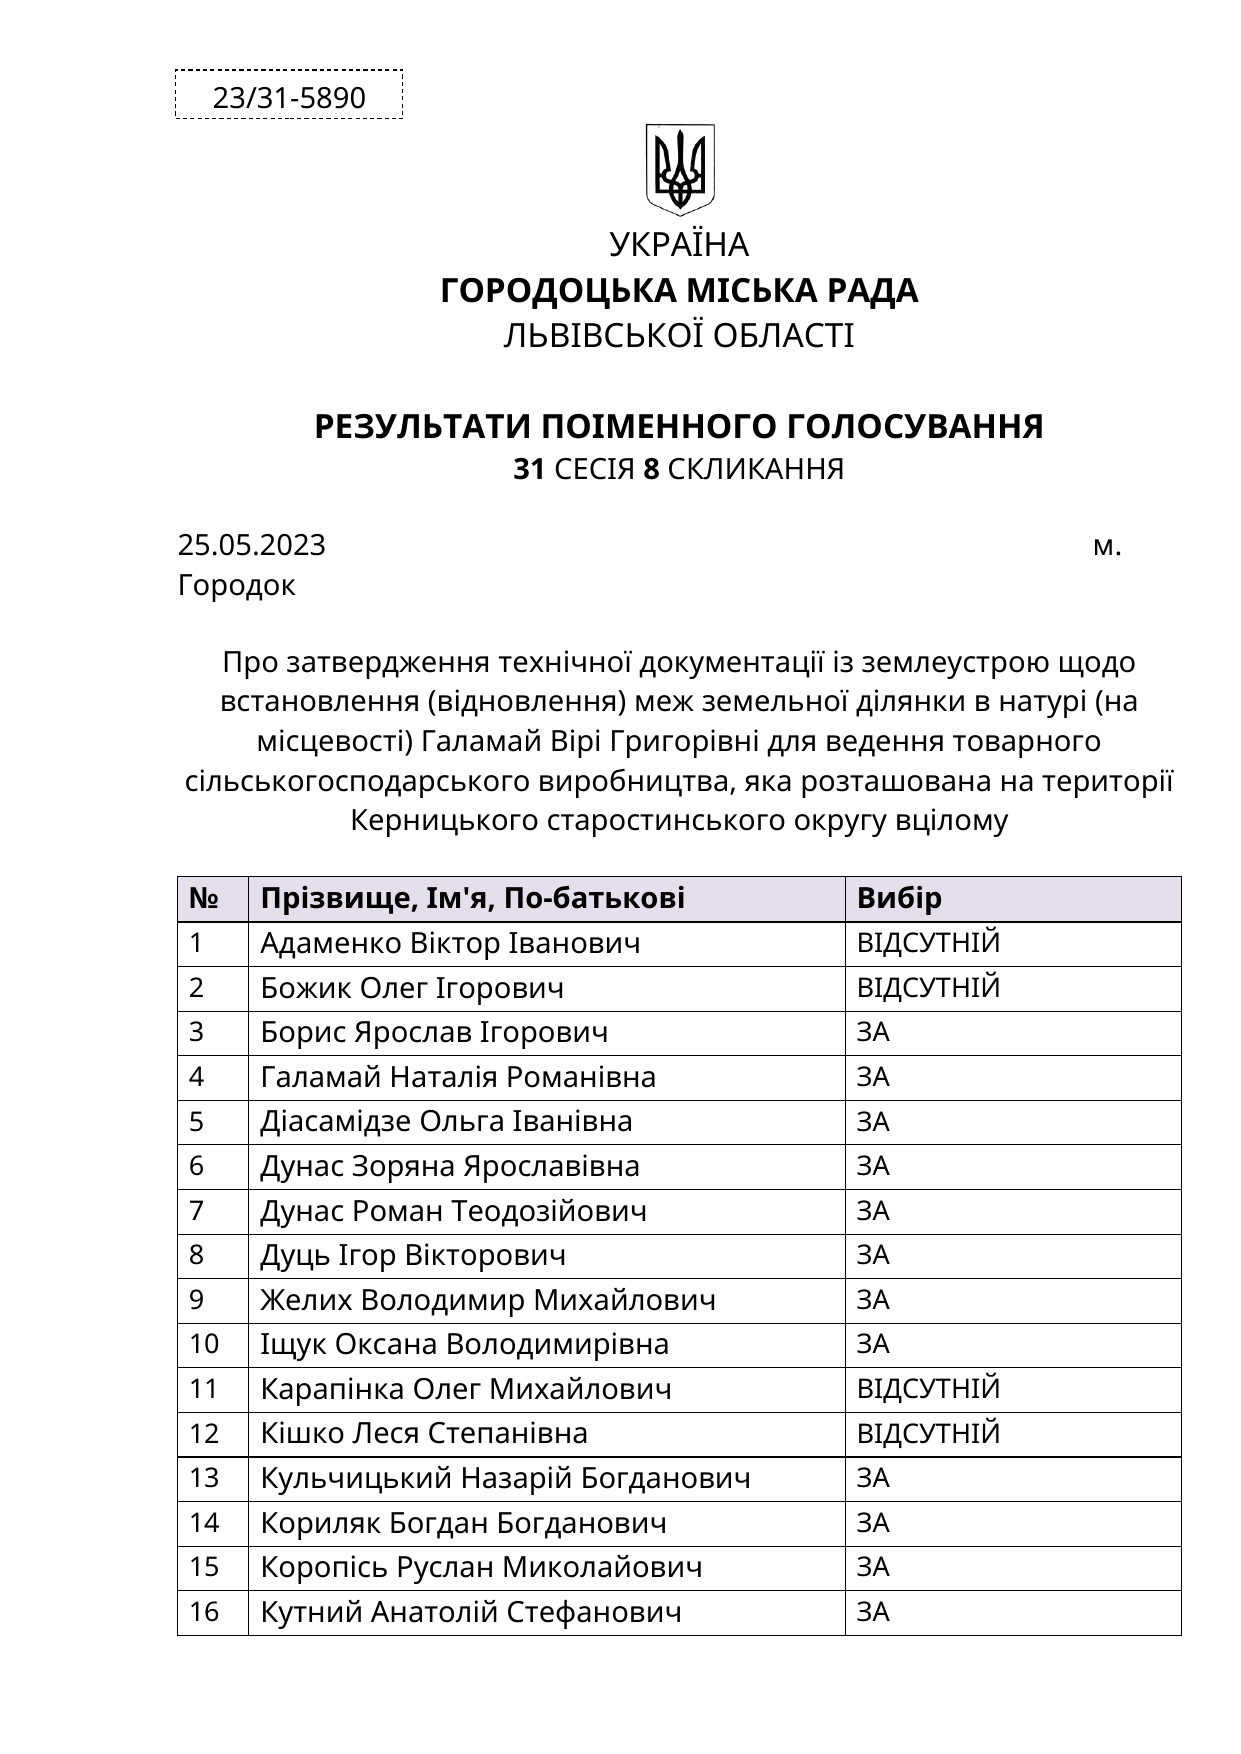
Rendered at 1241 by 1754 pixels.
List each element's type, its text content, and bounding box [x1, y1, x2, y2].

table_cell 3 [178, 1012, 248, 1055]
table_cell ЗА [846, 1591, 1181, 1635]
table_cell Божик Олег Ігорович [249, 967, 845, 1011]
table_cell 15 [178, 1547, 248, 1590]
table_cell 7 [178, 1190, 248, 1233]
table_header Вибір [846, 877, 1181, 921]
table_cell 2 [178, 967, 248, 1011]
table_cell Кішко Леся Степанівна [249, 1413, 845, 1456]
table_cell Кориляк Богдан Богданович [249, 1502, 845, 1546]
table_cell ЗА [846, 1190, 1181, 1233]
table_cell 16 [178, 1591, 248, 1635]
table_cell 4 [178, 1056, 248, 1100]
table_cell 5 [178, 1101, 248, 1144]
text Про затвердження технічної документації із землеустрою щодо встановлення (відновлення) меж земельної ділянки в натурі (на місцевості) Галамай Вірі Григорівні для ведення товарного сільськогосподарського виробництва, яка розташована на території Керницького старостинського округу вцілому [177, 641, 1181, 839]
text 25.05.2023 м. Городок [177, 525, 1181, 604]
table_cell Кутний Анатолій Стефанович [249, 1591, 845, 1635]
table_cell ЗА [846, 1056, 1181, 1100]
table_cell Желих Володимир Михайлович [249, 1279, 845, 1323]
table_cell Борис Ярослав Ігорович [249, 1012, 845, 1055]
table_cell Адаменко Віктор Іванович [249, 923, 845, 966]
table_cell Карапінка Олег Михайлович [249, 1368, 845, 1412]
table_cell ВІДСУТНІЙ [846, 1413, 1181, 1456]
table_cell ВІДСУТНІЙ [846, 967, 1181, 1011]
table_cell Іщук Оксана Володимирівна [249, 1324, 845, 1367]
table_cell ЗА [846, 1145, 1181, 1189]
table_cell Діасамідзе Ольга Іванівна [249, 1101, 845, 1144]
table_cell 13 [178, 1458, 248, 1501]
table_cell ЗА [846, 1547, 1181, 1590]
text ЛЬВІВСЬКОЇ ОБЛАСТІ [177, 312, 1181, 357]
table_cell ЗА [846, 1502, 1181, 1546]
table_cell Коропісь Руслан Миколайович [249, 1547, 845, 1590]
table_cell ВІДСУТНІЙ [846, 1368, 1181, 1412]
table_header Прізвище, Ім'я, По-батькові [249, 877, 845, 921]
table_cell 6 [178, 1145, 248, 1189]
table_cell 10 [178, 1324, 248, 1367]
table_cell 9 [178, 1279, 248, 1323]
table_cell Дунас Зоряна Ярославівна [249, 1145, 845, 1189]
text РЕЗУЛЬТАТИ ПОІМЕННОГО ГОЛОСУВАННЯ [177, 403, 1181, 448]
table_cell 1 [178, 923, 248, 966]
text 31 СЕСІЯ 8 СКЛИКАННЯ [177, 448, 1181, 488]
table_cell Дуць Ігор Вікторович [249, 1235, 845, 1278]
table_cell Дунас Роман Теодозійович [249, 1190, 845, 1233]
table_cell ЗА [846, 1235, 1181, 1278]
table_cell ЗА [846, 1324, 1181, 1367]
table_cell Кульчицький Назарій Богданович [249, 1458, 845, 1501]
text ГОРОДОЦЬКА МІСЬКА РАДА [177, 266, 1181, 312]
table_cell 8 [178, 1235, 248, 1278]
picture [633, 118, 726, 221]
text УКРАЇНА [177, 221, 1181, 266]
table_cell 12 [178, 1413, 248, 1456]
table_cell ЗА [846, 1458, 1181, 1501]
table_cell Галамай Наталія Романівна [249, 1056, 845, 1100]
table_cell ВІДСУТНІЙ [846, 923, 1181, 966]
table_cell 14 [178, 1502, 248, 1546]
table_cell ЗА [846, 1279, 1181, 1323]
table_cell 11 [178, 1368, 248, 1412]
table_cell ЗА [846, 1101, 1181, 1144]
table_header № [178, 877, 248, 921]
table_cell ЗА [846, 1012, 1181, 1055]
